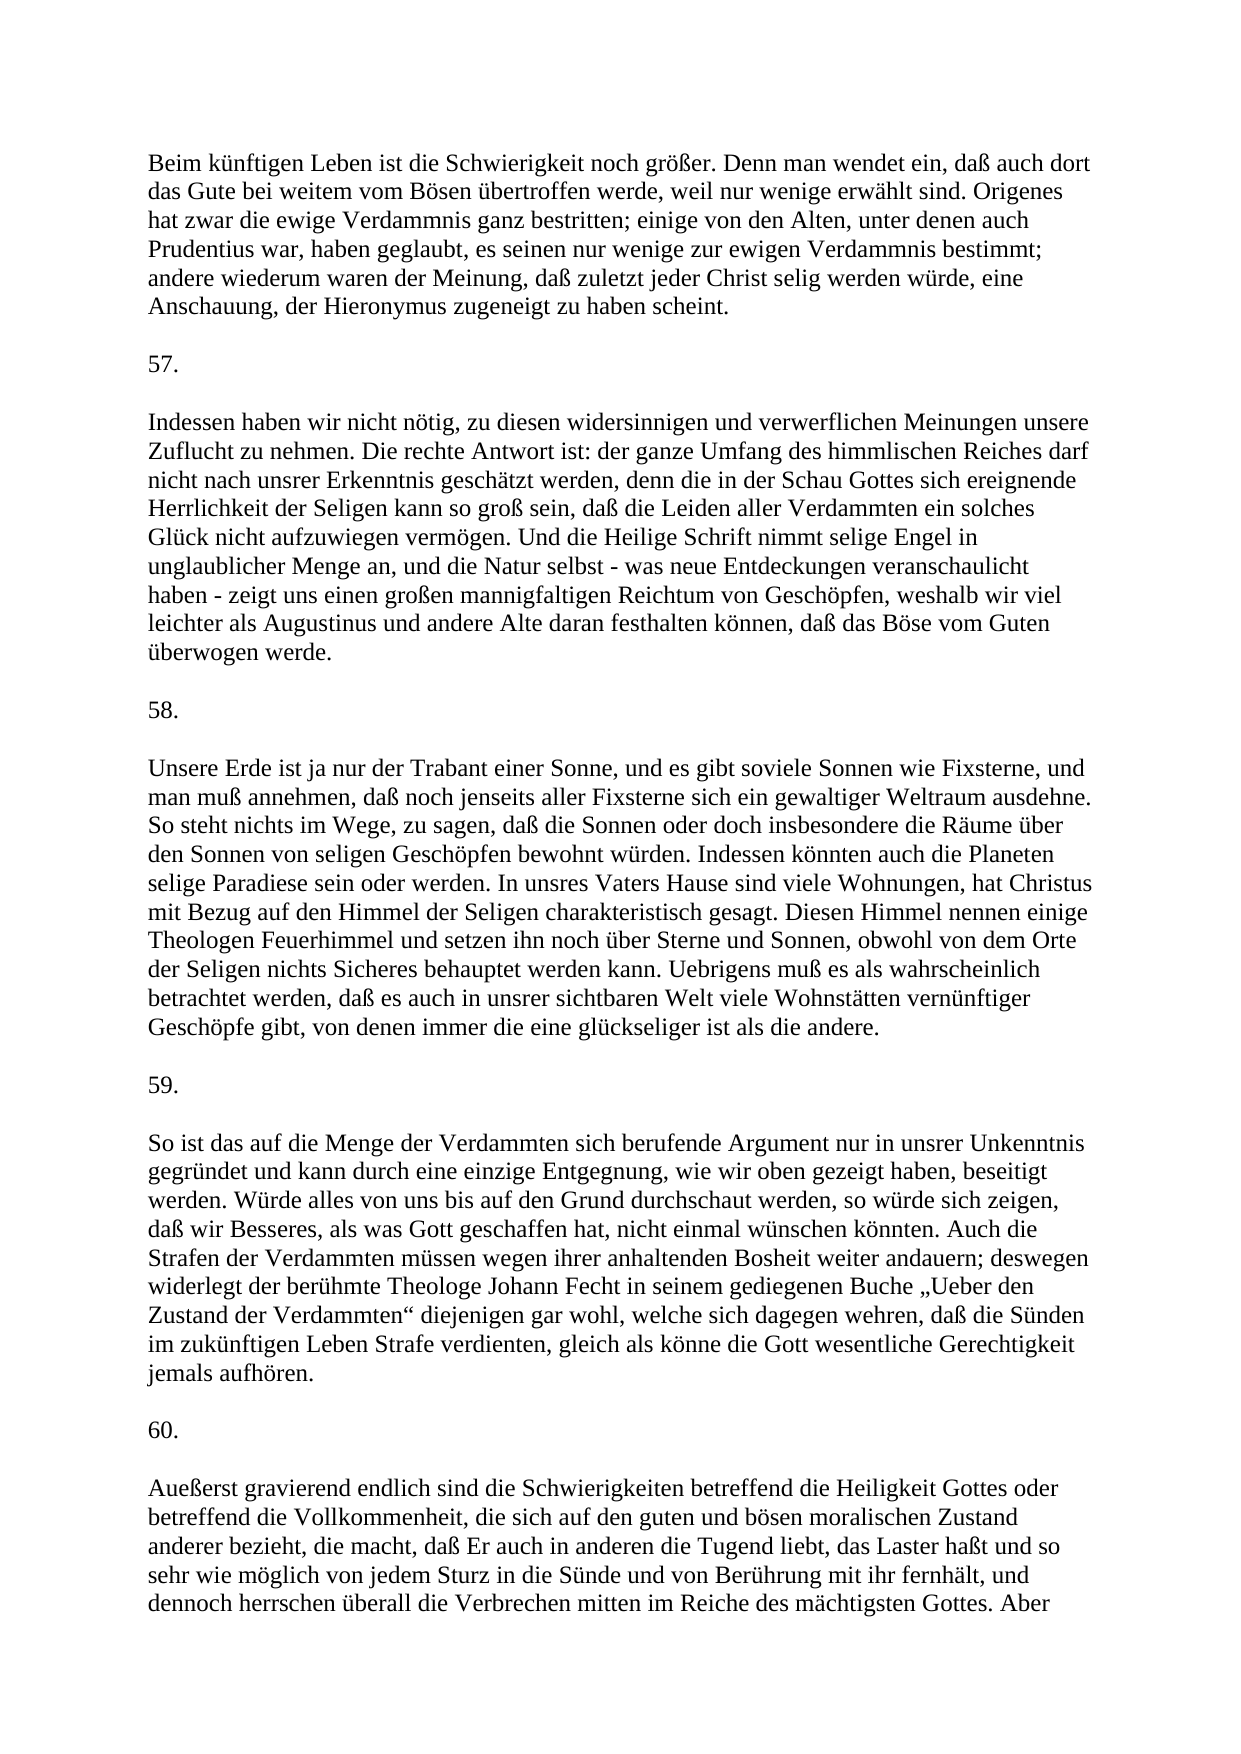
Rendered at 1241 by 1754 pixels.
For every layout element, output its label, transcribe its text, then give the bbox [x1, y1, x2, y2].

text 57. [148, 349, 1093, 378]
text 60. [148, 1416, 1093, 1444]
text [148, 1473, 1093, 1617]
text Unsere Erde ist ja nur der Trabant einer Sonne, und es gibt soviele Sonnen wie Fixsterne, und man muß annehmen, daß noch jenseits aller Fixsterne sich ein gewaltiger Weltraum ausdehne. So steht nichts im Wege, zu sagen, daß die Sonnen oder doch insbesondere die Räume über den Sonnen von seligen Geschöpfen bewohnt würden. Indessen könnten auch die Planeten selige Paradiese sein oder werden. In unsres Vaters Hause sind viele Wohnungen, hat Christus mit Bezug auf den Himmel der Seligen charakteristisch gesagt. Diesen Himmel nennen einige Theologen Feuerhimmel und setzen ihn noch über Sterne und Sonnen, obwohl von dem Orte der Seligen nichts Sicheres behauptet werden kann. Uebrigens muß es als wahrscheinlich betrachtet werden, daß es auch in unsrer sichtbaren Welt viele Wohnstätten vernünftiger Geschöpfe gibt, von denen immer die eine glückseliger ist als die andere. [148, 753, 1093, 1041]
text So ist das auf die Menge der Verdammten sich berufende Argument nur in unsrer Unkenntnis gegründet und kann durch eine einzige Entgegnung, wie wir oben gezeigt haben, beseitigt werden. Würde alles von uns bis auf den Grund durchschaut werden, so würde sich zeigen, daß wir Besseres, als was Gott geschaffen hat, nicht einmal wünschen könnten. Auch die Strafen der Verdammten müssen wegen ihrer anhaltenden Bosheit weiter andauern; deswegen widerlegt der berühmte Theologe Johann Fecht in seinem gediegenen Buche „Ueber den Zustand der Verdammten“ diejenigen gar wohl, welche sich dagegen wehren, daß die Sünden im zukünftigen Leben Strafe verdienten, gleich als könne die Gott wesentliche Gerechtigkeit jemals aufhören. [148, 1128, 1093, 1386]
text 58. [148, 695, 1093, 724]
text 59. [148, 1070, 1093, 1098]
text Beim künftigen Leben ist die Schwierigkeit noch größer. Denn man wendet ein, daß auch dort das Gute bei weitem vom Bösen übertroffen werde, weil nur wenige erwählt sind. Origenes hat zwar die ewige Verdammnis ganz bestritten; einige von den Alten, unter denen auch Prudentius war, haben geglaubt, es seinen nur wenige zur ewigen Verdammnis bestimmt; andere wiederum waren der Meinung, daß zuletzt jeder Christ selig werden würde, eine Anschauung, der Hieronymus zugeneigt zu haben scheint. [148, 148, 1093, 320]
text Indessen haben wir nicht nötig, zu diesen widersinnigen und verwerflichen Meinungen unsere Zuflucht zu nehmen. Die rechte Antwort ist: der ganze Umfang des himmlischen Reiches darf nicht nach unsrer Erkenntnis geschätzt werden, denn die in der Schau Gottes sich ereignende Herrlichkeit der Seligen kann so groß sein, daß die Leiden aller Verdammten ein solches Glück nicht aufzuwiegen vermögen. Und die Heilige Schrift nimmt selige Engel in unglaublicher Menge an, und die Natur selbst - was neue Entdeckungen veranschaulicht haben - zeigt uns einen großen mannigfaltigen Reichtum von Geschöpfen, weshalb wir viel leichter als Augustinus und andere Alte daran festhalten können, daß das Böse vom Guten überwogen werde. [148, 407, 1093, 666]
